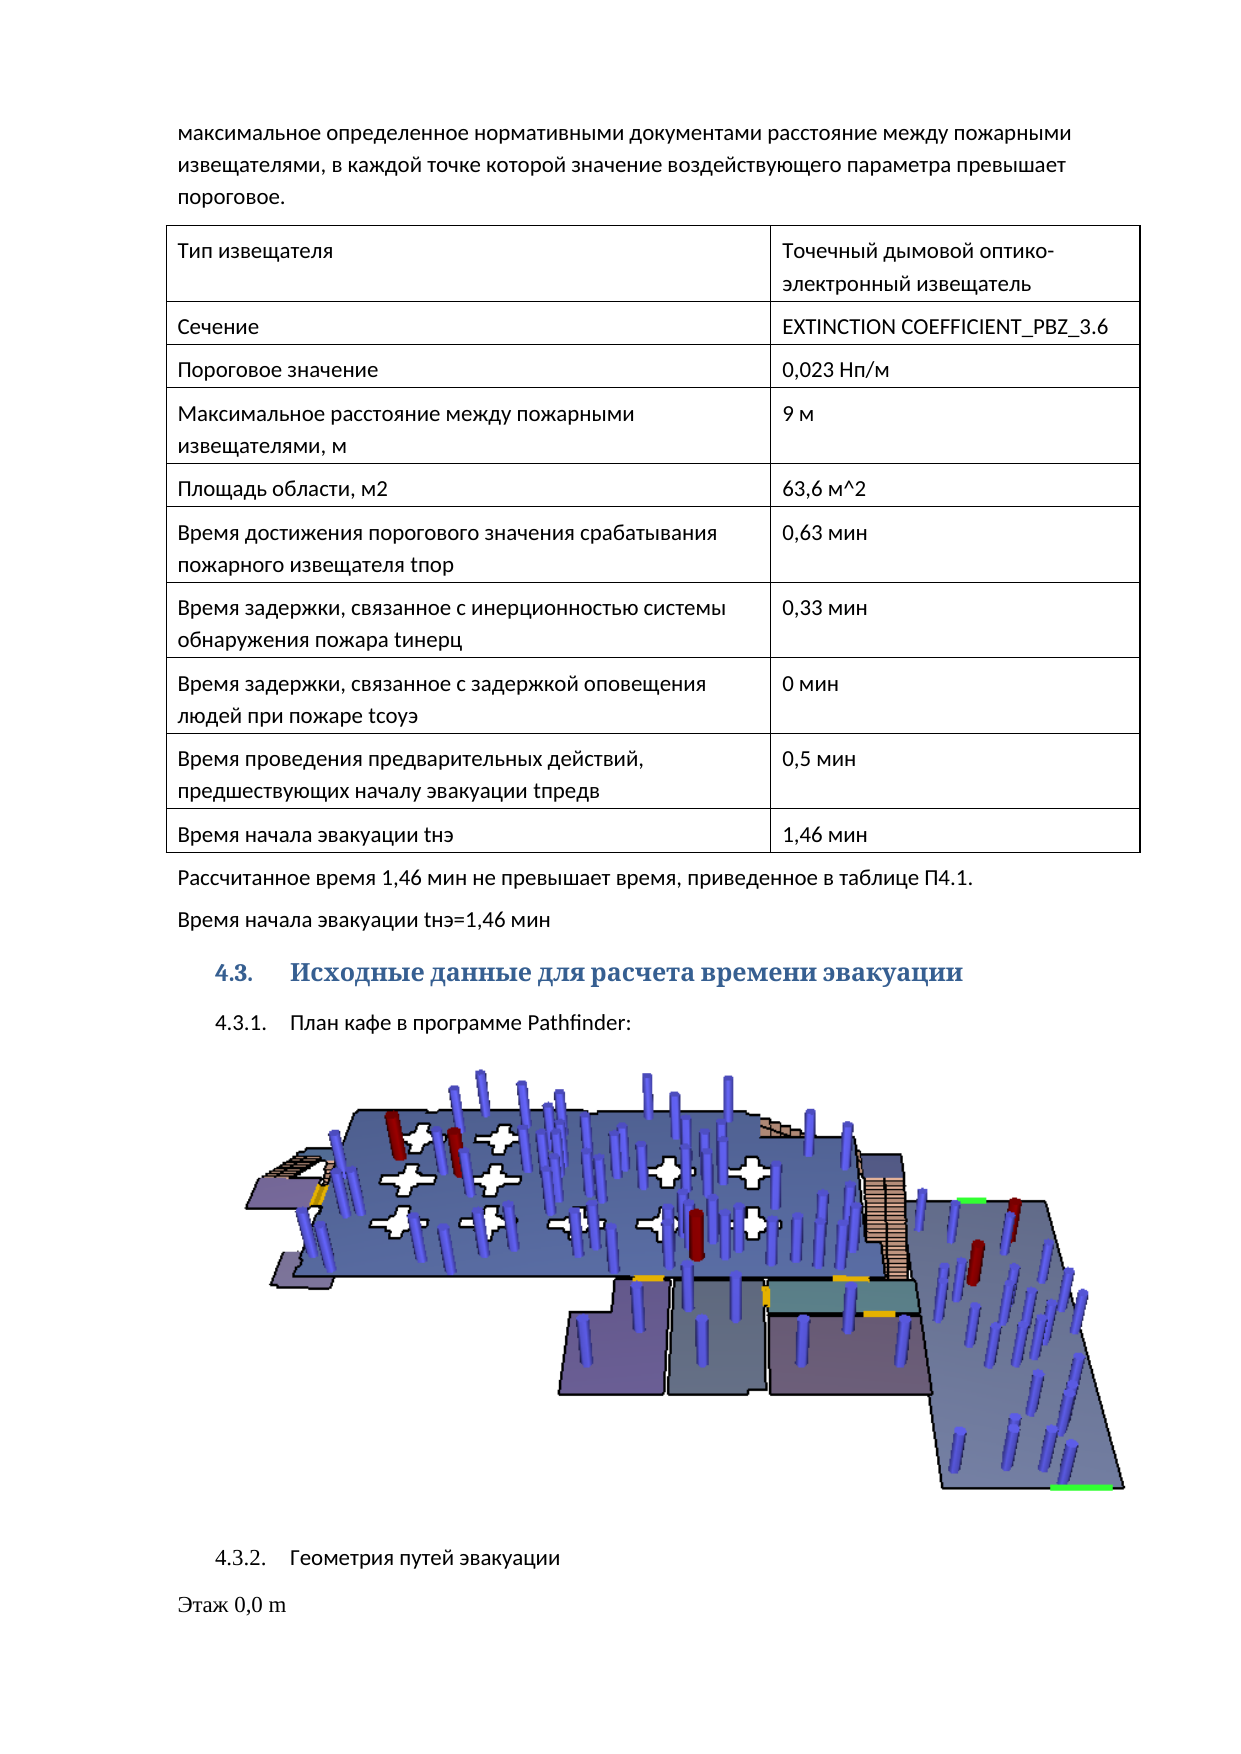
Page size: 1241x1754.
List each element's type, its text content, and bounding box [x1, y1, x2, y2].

text Геометрия путей эвакуации [215, 1543, 1152, 1571]
table_header Тип извещателя [167, 226, 770, 301]
table_cell 0,023 Нп/м [771, 345, 1139, 387]
table_cell 0,5 мин [771, 734, 1139, 808]
table_cell Пороговое значение [167, 345, 770, 387]
table_cell 0,33 мин [771, 583, 1139, 657]
text Рассчитанное время 1,46 мин не превышает время, приведенное в таблице П4.1. [177, 863, 1152, 891]
table_cell Время задержки, связанное с инерционностью системы обнаружения пожара tинерц [167, 583, 770, 657]
text Время начала эвакуации tнэ=1,46 мин [177, 906, 1152, 934]
table_cell 0 мин [771, 658, 1139, 733]
table_cell 0,63 мин [771, 507, 1139, 582]
table_cell Время проведения предварительных действий, предшествующих началу эвакуации tпредв [167, 734, 770, 808]
table_cell Время достижения порогового значения срабатывания пожарного извещателя tпор [167, 507, 770, 582]
table_header Точечный дымовой оптико-электронный извещатель [771, 226, 1139, 301]
text Этаж 0,0 m [177, 1592, 1152, 1618]
table_cell 63,6 м^2 [771, 464, 1139, 506]
table_cell Максимальное расстояние между пожарными извещателями, м [167, 388, 770, 463]
table_cell Время задержки, связанное с задержкой оповещения людей при пожаре tсоуэ [167, 658, 770, 733]
table_cell Время начала эвакуации tнэ [167, 809, 770, 852]
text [177, 118, 1152, 211]
table_cell Площадь области, м2 [167, 464, 770, 506]
table_cell EXTINCTION COEFFICIENT_PBZ_3.6 [771, 302, 1139, 344]
table_cell 1,46 мин [771, 809, 1139, 852]
text План кафе в программе Pathfinder: [215, 1008, 1152, 1036]
picture [177, 1057, 1151, 1518]
table_cell Сечение [167, 302, 770, 344]
table_cell 9 м [771, 388, 1139, 463]
text Исходные данные для расчета времени эвакуации [215, 959, 1152, 987]
